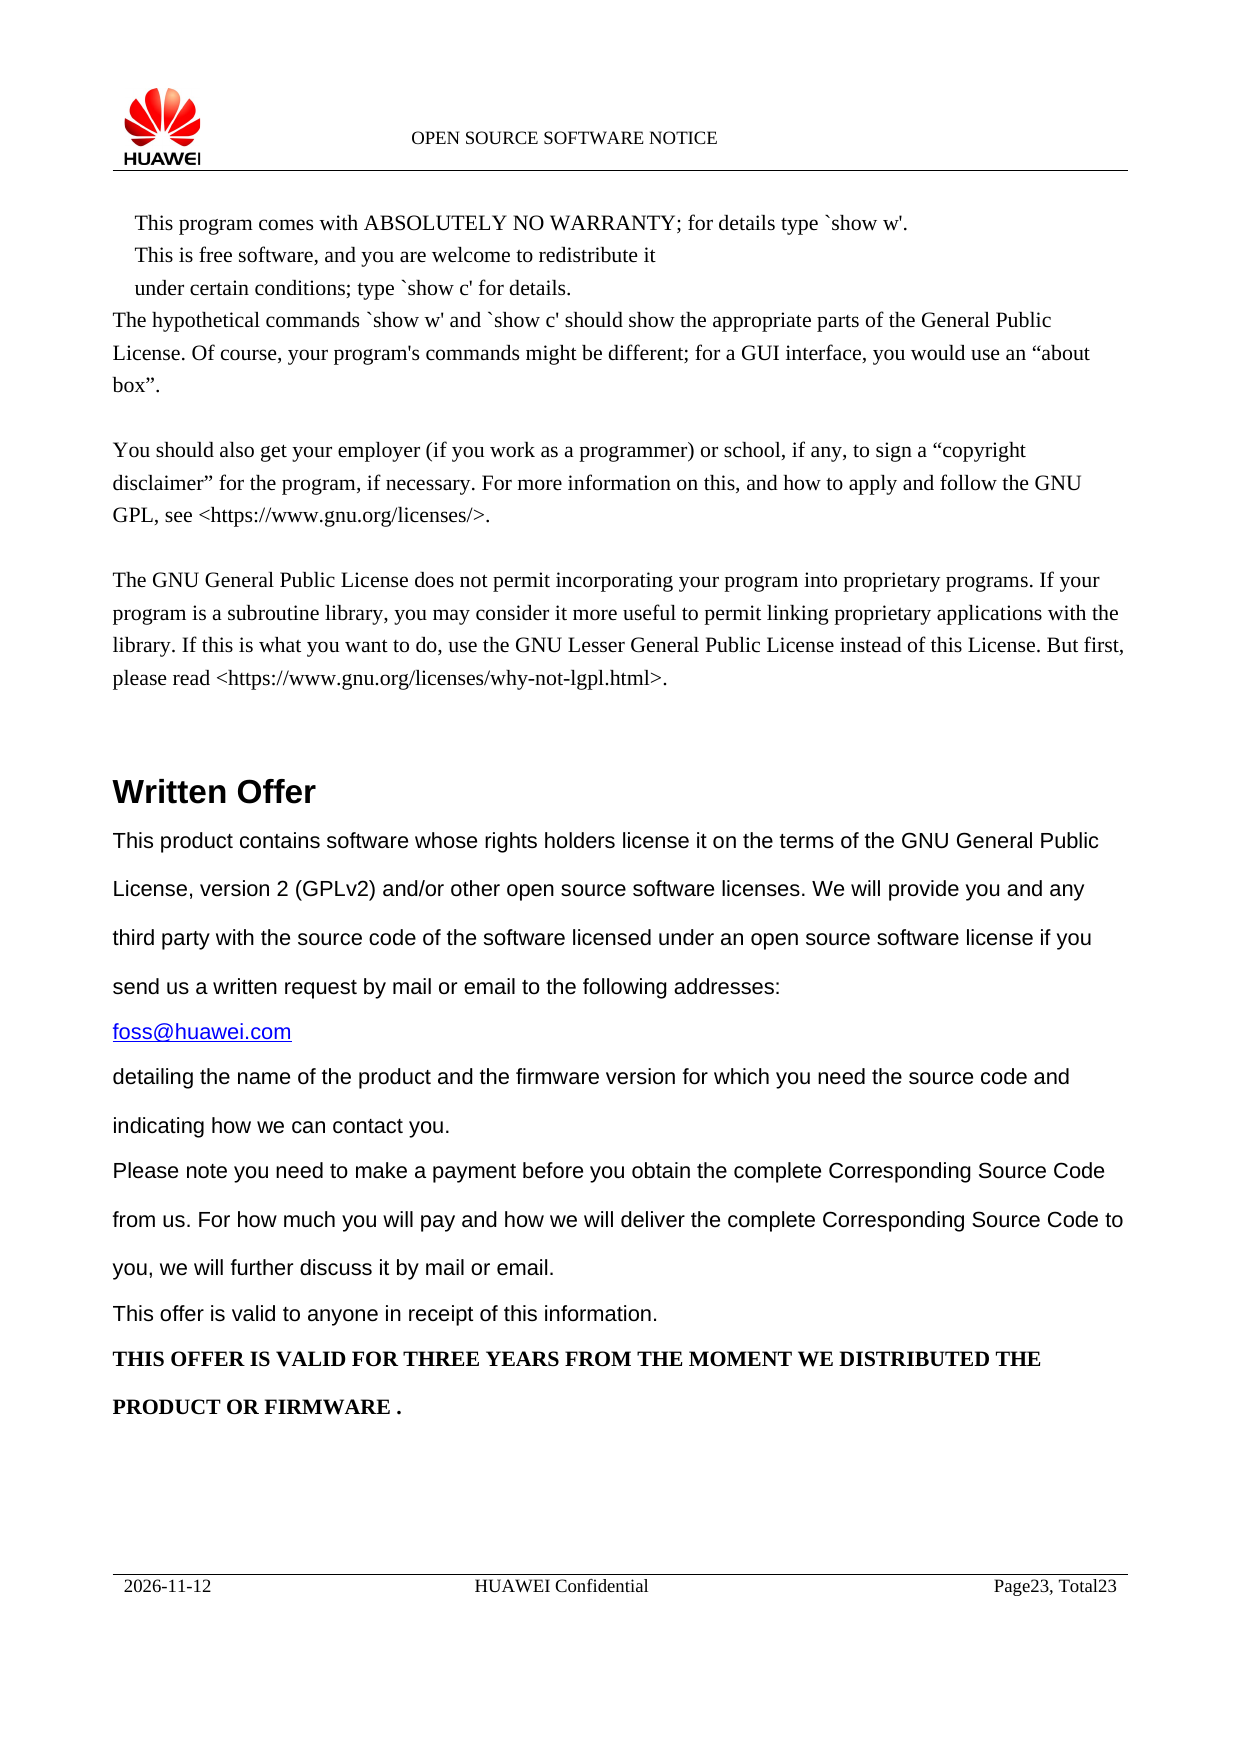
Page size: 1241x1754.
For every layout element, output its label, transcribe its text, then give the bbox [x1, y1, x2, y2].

text Please note you need to make a payment before you obtain the complete Corresponding Source Code from us. For how much you will pay and how we will deliver the complete Corresponding Source Code to you, we will further discuss it by mail or email. [112, 1154, 1128, 1284]
text This product contains software whose rights holders license it on the terms of the GNU General Public License, version 2 (GPLv2) and/or other open source software licenses. We will provide you and any third party with the source code of the software licensed under an open source software license if you send us a written request by mail or email to the following addresses: [112, 824, 1128, 1003]
text detailing the name of the product and the firmware version for which you need the source code and indicating how we can contact you. [112, 1060, 1128, 1142]
picture [124, 88, 201, 165]
text Written Offer [112, 759, 1128, 824]
text This offer is valid to anyone in receipt of this information. [112, 1297, 1128, 1329]
text This offer is valid for three years from the moment we distributed the product or firmware . [112, 1342, 1128, 1423]
text foss@huawei.com [112, 1015, 1128, 1048]
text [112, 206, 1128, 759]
